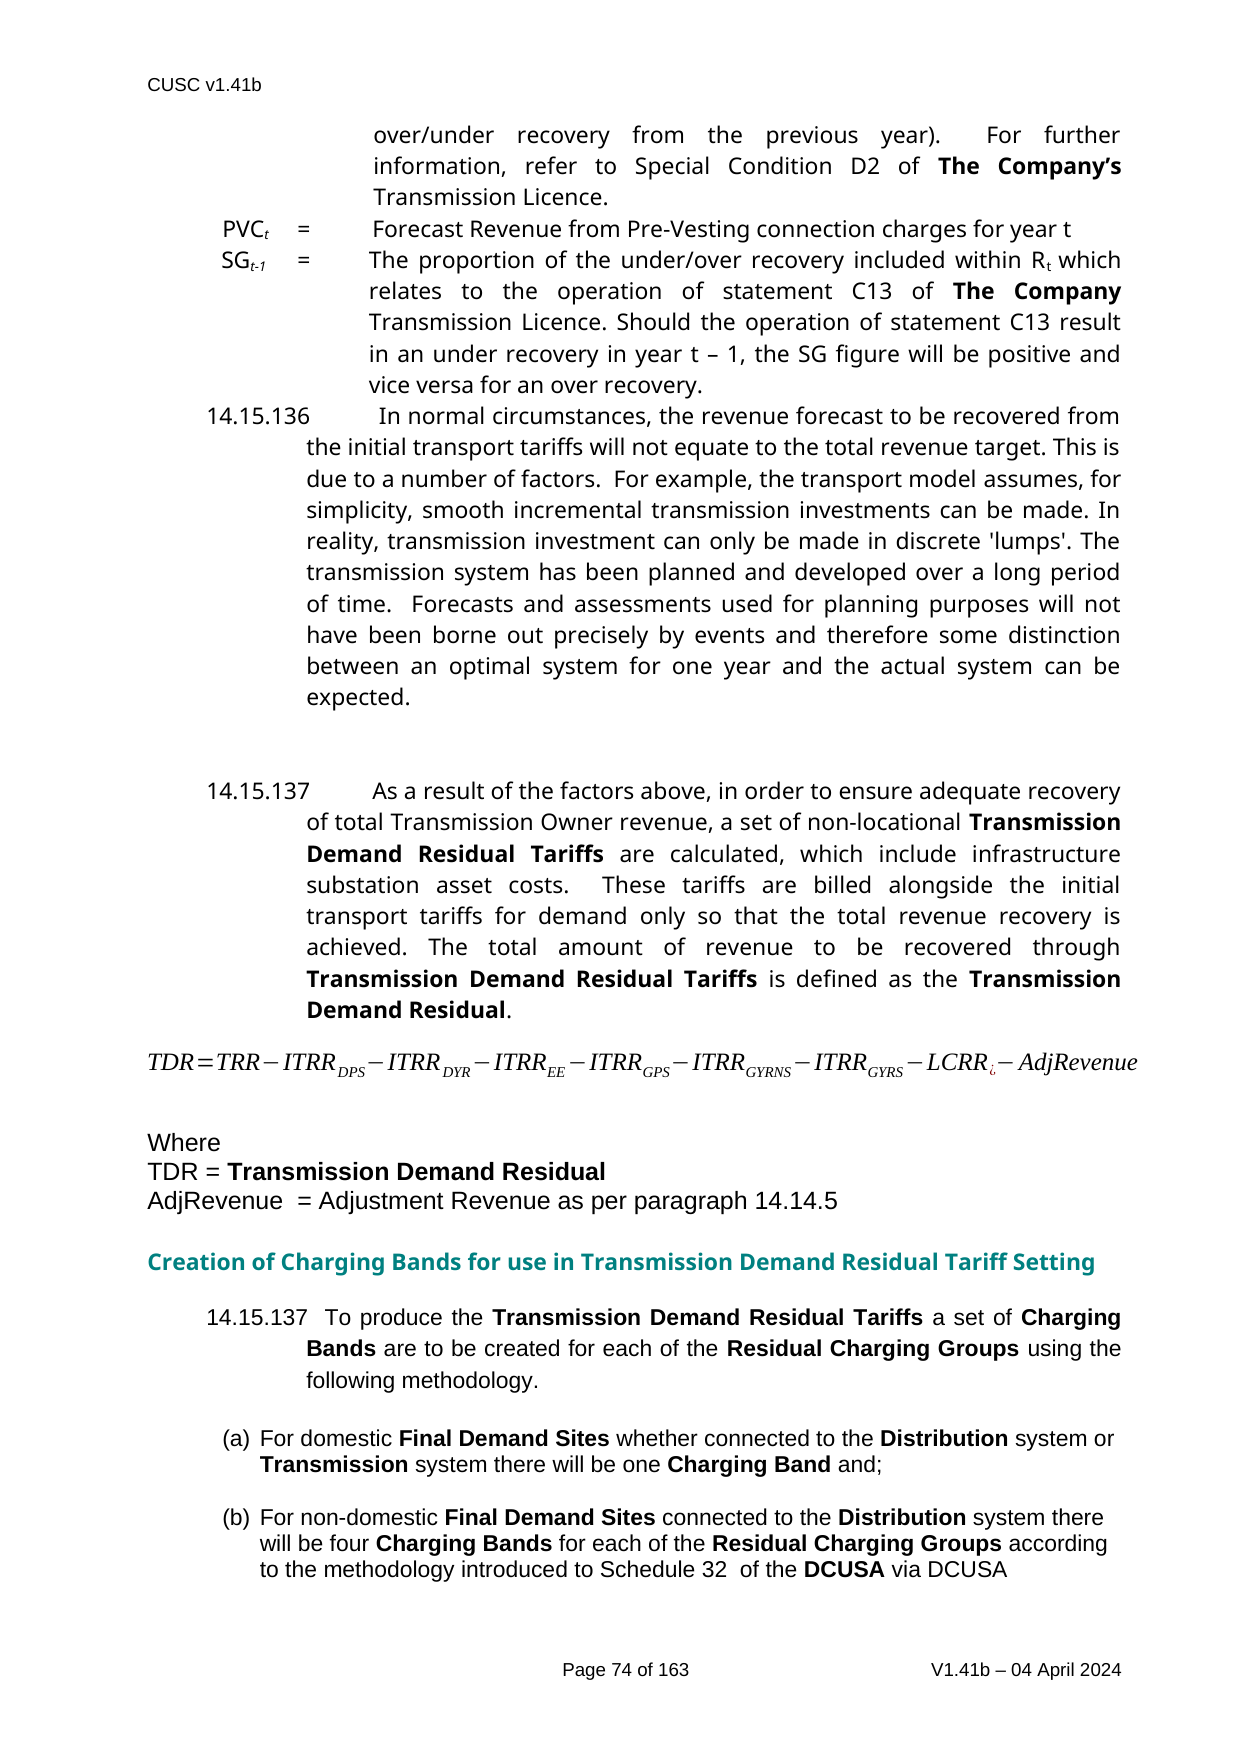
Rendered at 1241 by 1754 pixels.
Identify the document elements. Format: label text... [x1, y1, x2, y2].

list In normal circumstances, the revenue forecast to be recovered from the initial transport tariffs will not equate to the total revenue target. This is due to a number of factors. For example, the transport model assumes, for simplicity, smooth incremental transmission investments can be made. In reality, transmission investment can only be made in discrete 'lumps'. The transmission system has been planned and developed over a long period of time. Forecasts and assessments used for planning purposes will not have been borne out precisely by events and therefore some distinction between an optimal system for one year and the actual system can be expected. [206, 400, 1121, 712]
text TDR = Transmission Demand Residual [147, 1157, 1121, 1186]
text Where [147, 1128, 1121, 1157]
subtitle Creation of Charging Bands for use in Transmission Demand Residual Tariff Setting [147, 1246, 1121, 1277]
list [222, 1504, 1121, 1583]
text SGt-1 = The proportion of the under/over recovery included within Rt which relates to the operation of statement C13 of The Company Transmission Licence. Should the operation of statement C13 result in an under recovery in year t – 1, the SG figure will be positive and vice versa for an over recovery. [221, 244, 1121, 400]
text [221, 119, 1121, 212]
text AdjRevenue = Adjustment Revenue as per paragraph 14.14.5 [147, 1186, 1121, 1214]
list For domestic Final Demand Sites whether connected to the Distribution system or Transmission system there will be one Charging Band and; [222, 1425, 1121, 1477]
text PVCt = Forecast Revenue from Pre-Vesting connection charges for year t [222, 212, 1121, 244]
list To produce the Transmission Demand Residual Tariffs a set of Charging Bands are to be created for each of the Residual Charging Groups using the following methodology. [206, 1304, 1121, 1393]
list As a result of the factors above, in order to ensure adequate recovery of total Transmission Owner revenue, a set of non-locational Transmission Demand Residual Tariffs are calculated, which include infrastructure substation asset costs. These tariffs are billed alongside the initial transport tariffs for demand only so that the total revenue recovery is achieved. The total amount of revenue to be recovered through Transmission Demand Residual Tariffs is defined as the Transmission Demand Residual. [206, 775, 1121, 1025]
